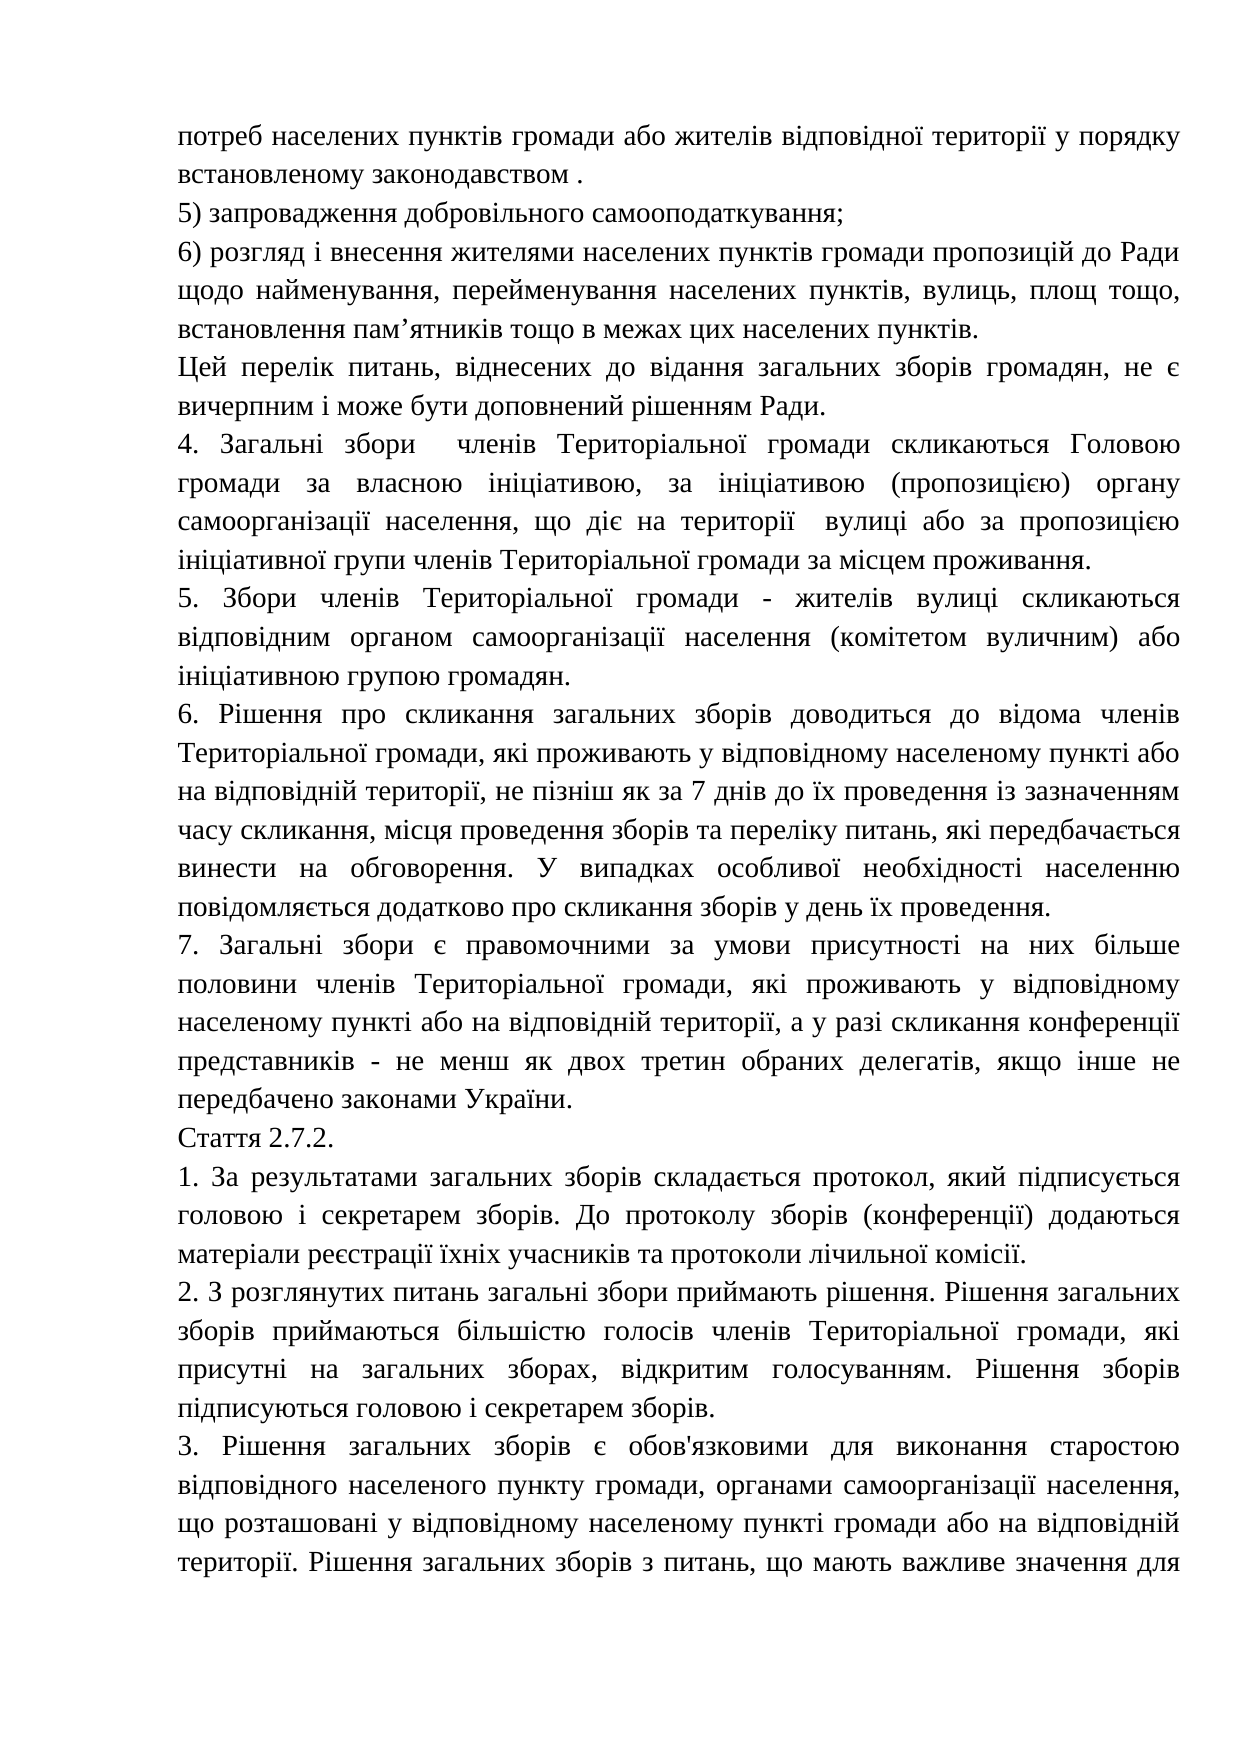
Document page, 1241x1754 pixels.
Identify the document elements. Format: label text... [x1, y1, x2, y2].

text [177, 1428, 1181, 1578]
text 1. За результатами загальних зборів складається протокол, який підписується головою і секретарем зборів. До протоколу зборів (конференції) додаються матеріали реєстрації їхніх учасників та протоколи лічильної комісії. [177, 1159, 1181, 1269]
text 5) запровадження добровільного самооподаткування; [177, 195, 1181, 229]
text 4. Загальні збори членів Територіальної громади скликаються Головою громади за власною ініціативою, за ініціативою (пропозицією) органу самоорганізації населення, що діє на території вулиці або за пропозицією ініціативної групи членів Територіальної громади за місцем проживання. [177, 426, 1181, 576]
text 2. З розглянутих питань загальні збори приймають рішення. Рішення загальних зборів приймаються більшістю голосів членів Територіальної громади, які присутні на загальних зборах, відкритим голосуванням. Рішення зборів підписуються головою і секретарем зборів. [177, 1274, 1181, 1423]
text 7. Загальні збори є правомочними за умови присутності на них більше половини членів Територіальної громади, які проживають у відповідному населеному пункті або на відповідній території, а у разі скликання конференції представників - не менш як двох третин обраних делегатів, якщо інше не передбачено законами України. [177, 927, 1181, 1115]
text Стаття 2.7.2. [177, 1120, 1181, 1154]
text 6. Рішення про скликання загальних зборів доводиться до відома членів Територіальної громади, які проживають у відповідному населеному пункті або на відповідній території, не пізніш як за 7 днів до їх проведення із зазначенням часу скликання, місця проведення зборів та переліку питань, які передбачається винести на обговорення. У випадках особливої необхідності населенню повідомляється додатково про скликання зборів у день їх проведення. [177, 696, 1181, 922]
text 6) розгляд і внесення жителями населених пунктів громади пропозицій до Ради щодо найменування, перейменування населених пунктів, вулиць, площ тощо, встановлення пам’ятників тощо в межах цих населених пунктів. [177, 234, 1181, 344]
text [177, 118, 1181, 190]
text Цей перелік питань, віднесених до відання загальних зборів громадян, не є вичерпним і може бути доповнений рішенням Ради. [177, 349, 1181, 421]
text 5. Збори членів Територіальної громади - жителів вулиці скликаються відповідним органом самоорганізації населення (комітетом вуличним) або ініціативною групою громадян. [177, 581, 1181, 691]
